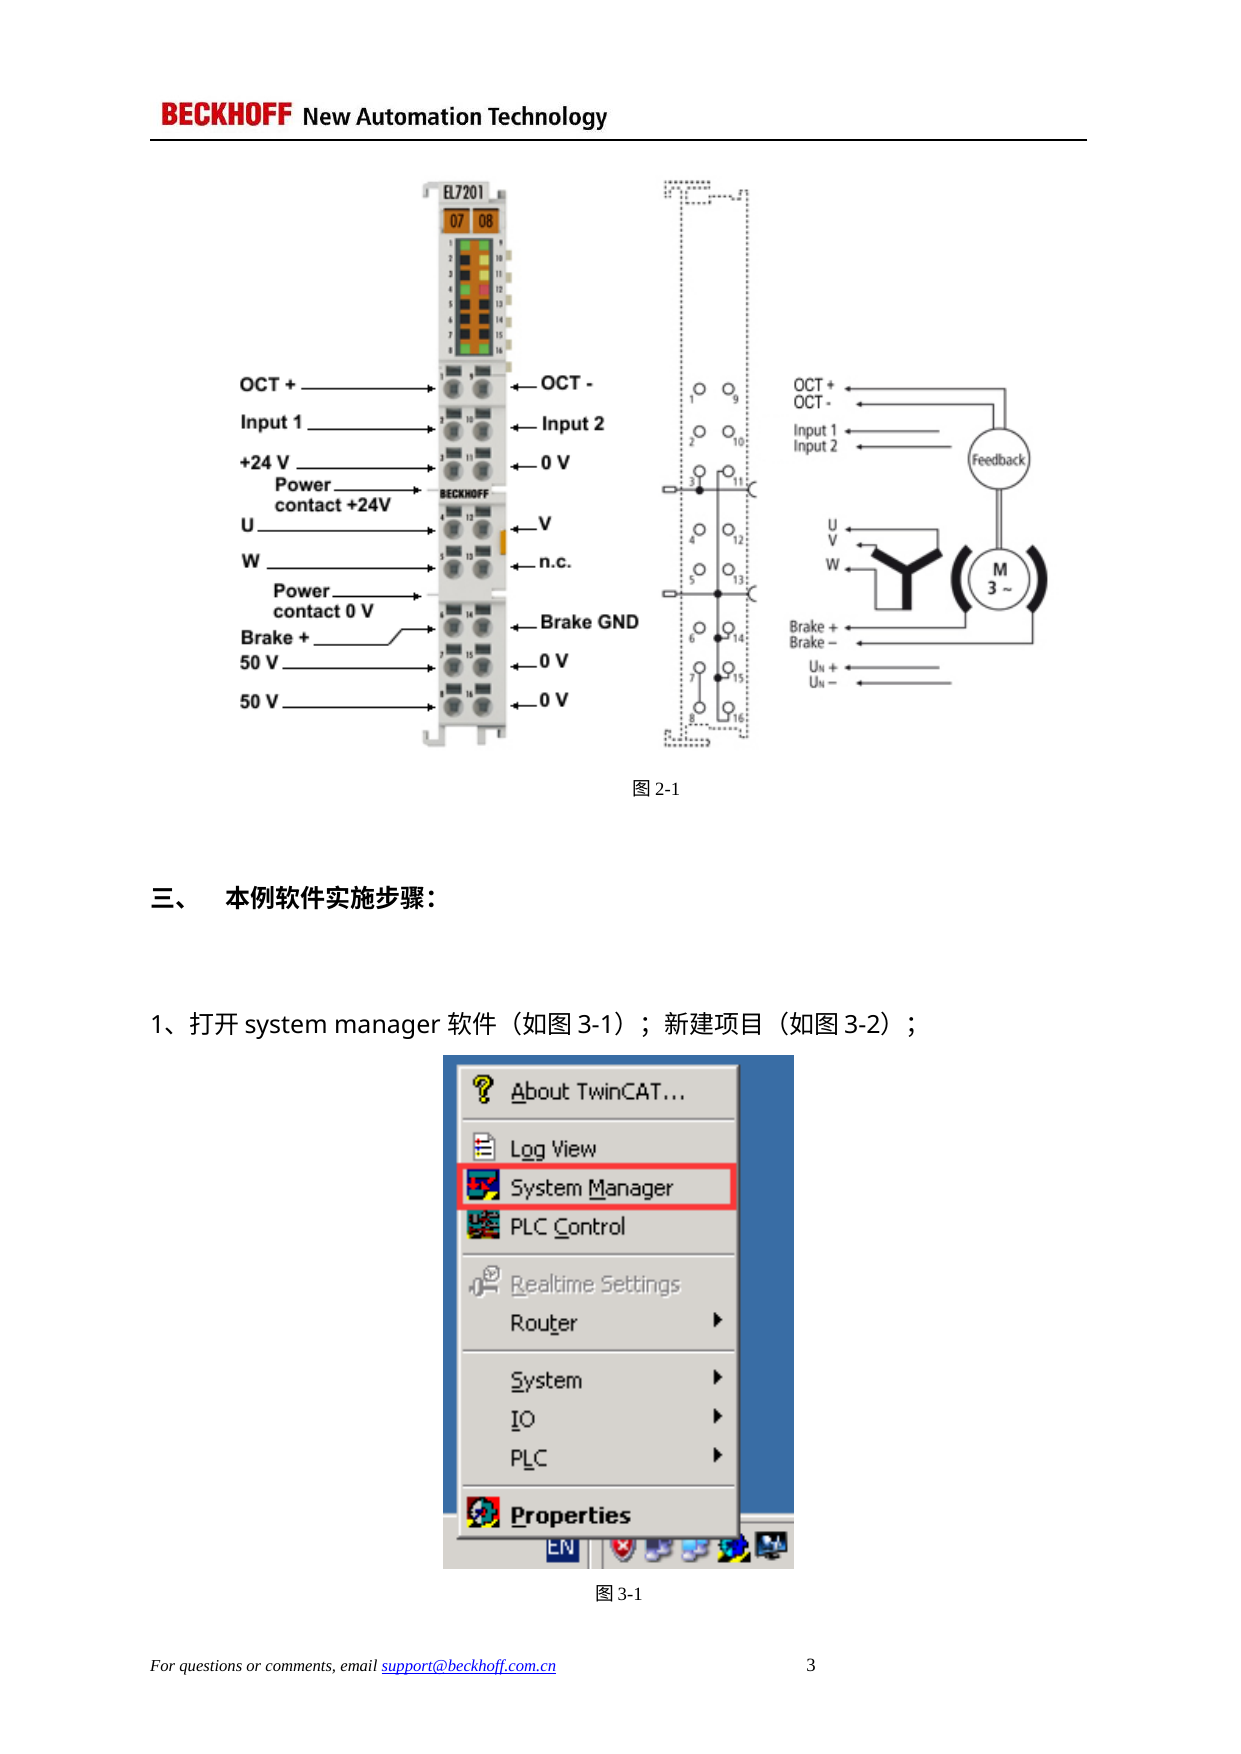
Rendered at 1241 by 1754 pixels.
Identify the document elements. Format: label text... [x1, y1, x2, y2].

list 打开system manager 软件（如图3-1）；新建项目（如图3-2）； [150, 991, 1087, 1056]
picture [150, 89, 619, 139]
text 图3-1 [150, 1576, 1087, 1608]
picture [225, 143, 1096, 760]
list 本例软件实施步骤： [150, 864, 1087, 929]
text 图2-1 [225, 771, 1087, 804]
picture [443, 1055, 794, 1569]
